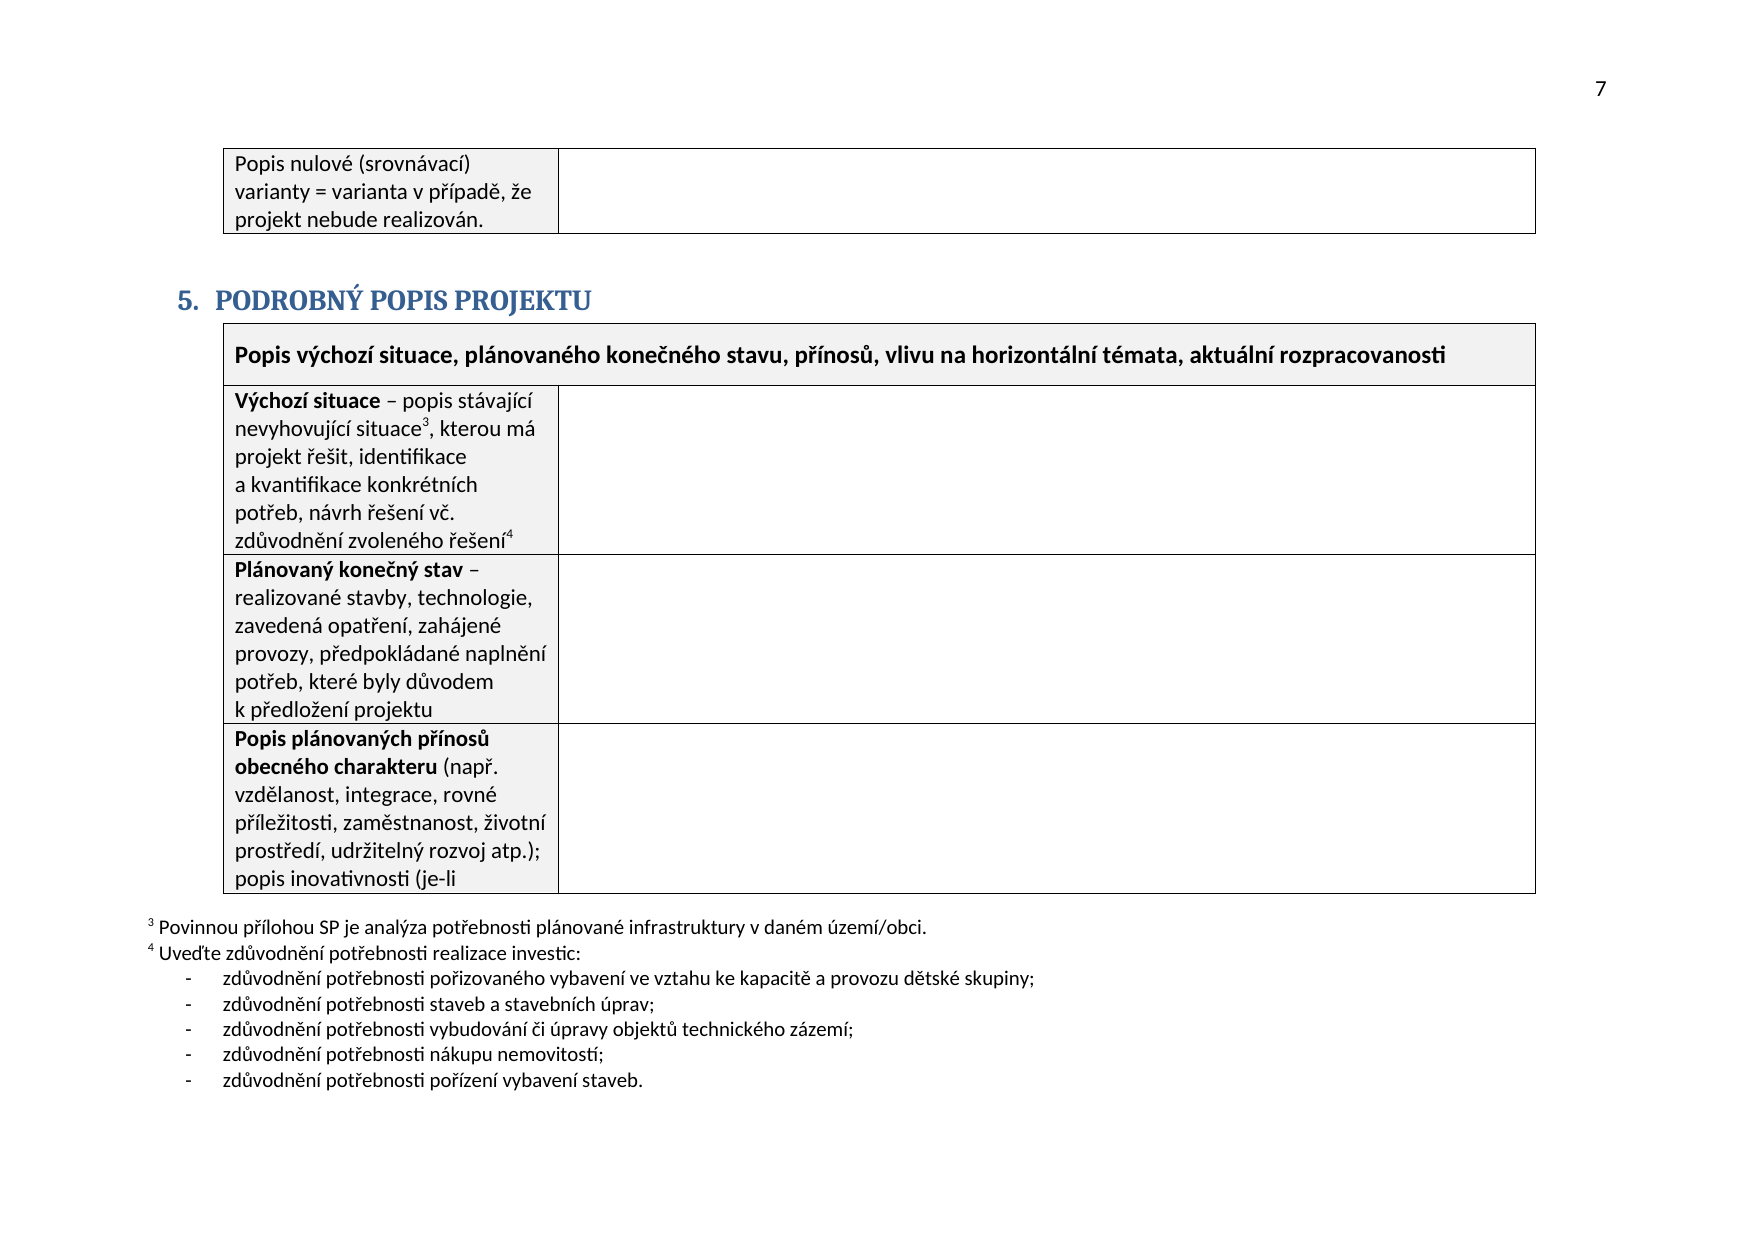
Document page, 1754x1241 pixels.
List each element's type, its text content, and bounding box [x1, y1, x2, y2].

table_cell [559, 149, 1535, 233]
table_cell [559, 386, 1535, 554]
table_cell Plánovaný konečný stav – realizované stavby, technologie, zavedená opatření, zahájené provozy, předpokládané naplnění potřeb, které byly důvodem k předložení projektu [224, 555, 558, 723]
table_cell [559, 724, 1535, 892]
table_cell Popis nulové (srovnávací) varianty = varianta v případě, že projekt nebude realizován. [224, 149, 558, 233]
table_header Popis výchozí situace, plánovaného konečného stavu, přínosů, vlivu na horizontální témata, aktuální rozpracovanosti [224, 324, 1535, 385]
table_cell Výchozí situace – popis stávající nevyhovující situace, kterou má projekt řešit, identifikace a kvantifikace konkrétních potřeb, návrh řešení vč. zdůvodnění zvoleného řešení [224, 386, 558, 554]
table_cell [559, 555, 1535, 723]
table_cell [224, 724, 558, 892]
subtitle Podrobný popis projektu [177, 284, 1606, 317]
